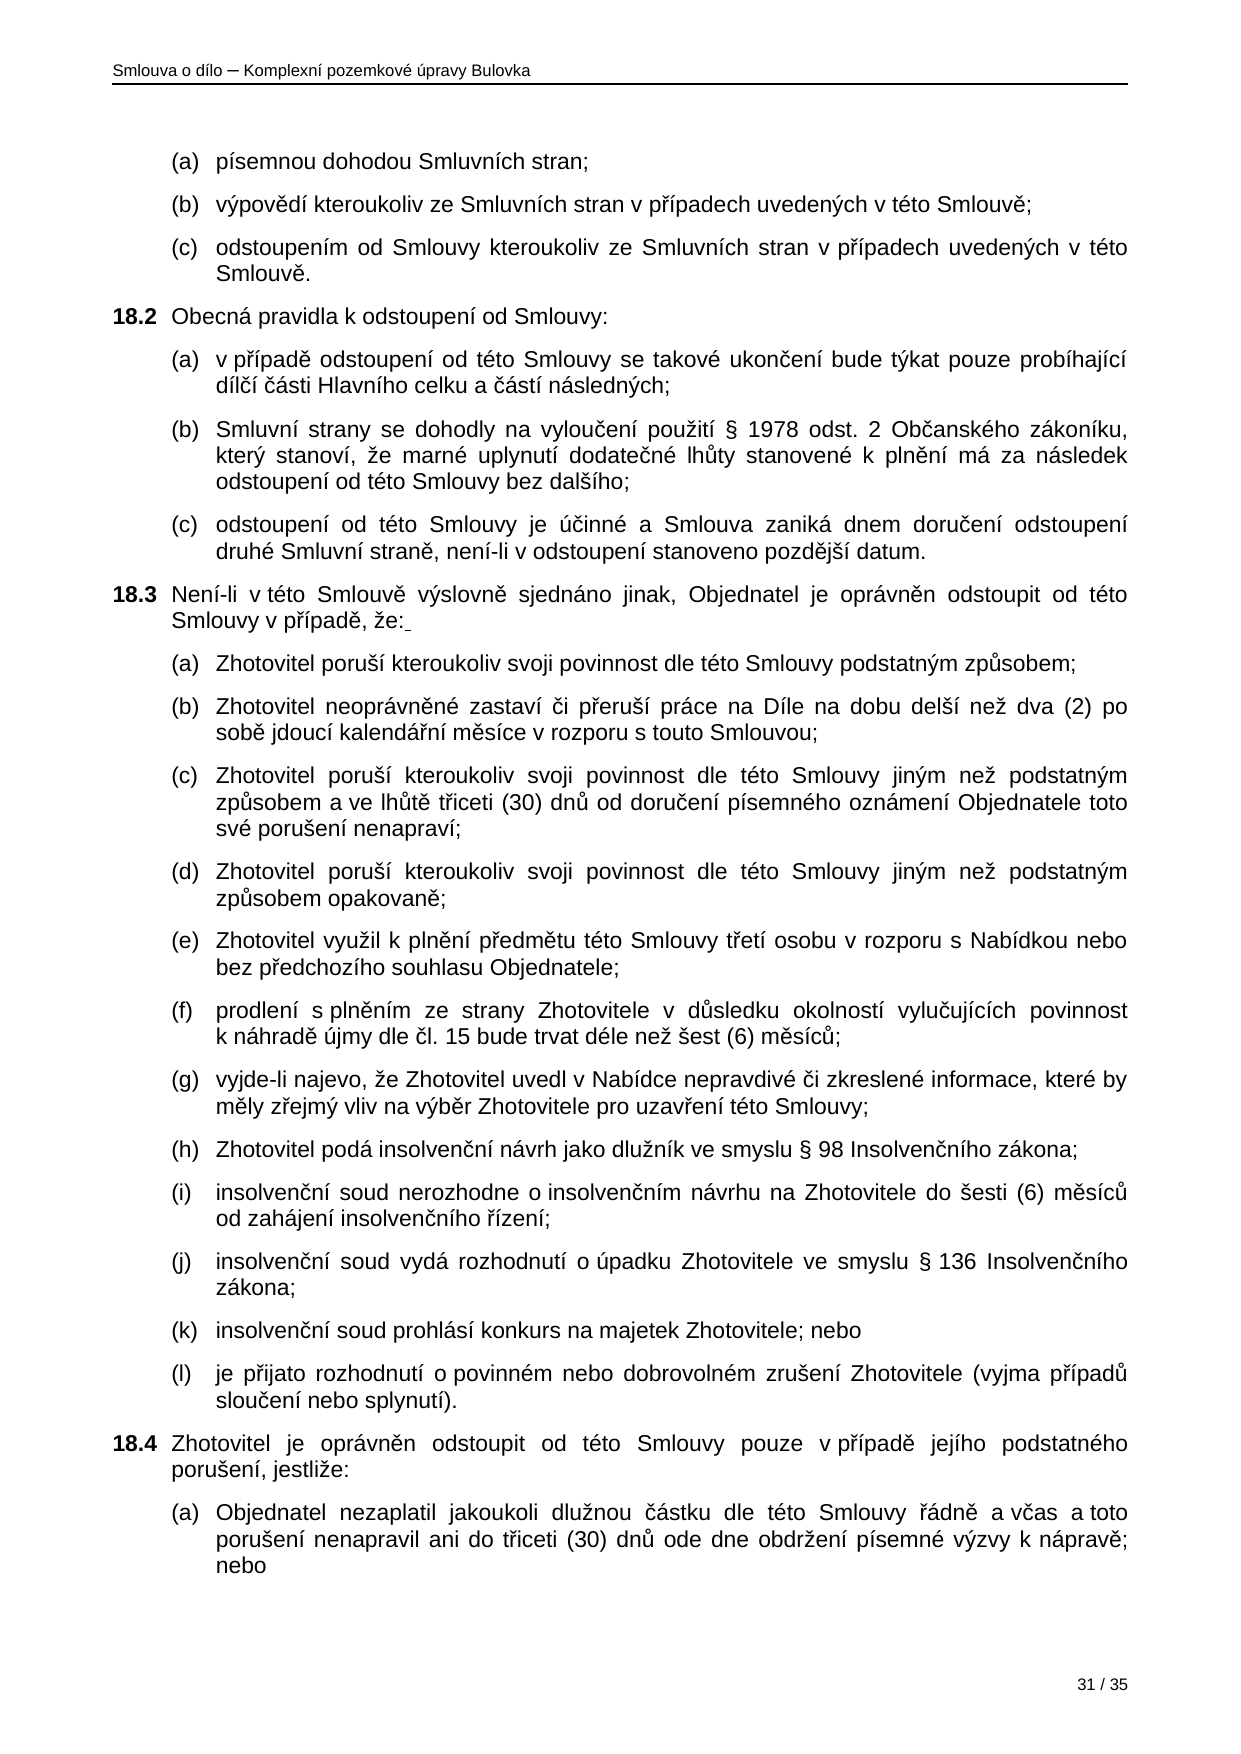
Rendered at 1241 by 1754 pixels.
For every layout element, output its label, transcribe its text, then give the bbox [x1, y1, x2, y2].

text Zhotovitel využil k plnění předmětu této Smlouvy třetí osobu v rozporu s Nabídkou nebo bez předchozího souhlasu Objednatele; [171, 927, 1128, 980]
text Zhotovitel poruší kteroukoliv svoji povinnost dle této Smlouvy jiným než podstatným způsobem a ve lhůtě třiceti (30) dnů od doručení písemného oznámení Objednatele toto své porušení nenapraví; [171, 762, 1128, 841]
list písemnou dohodou Smluvních stran; [171, 148, 1128, 174]
text Zhotovitel poruší kteroukoliv svoji povinnost dle této Smlouvy jiným než podstatným způsobem opakovaně; [171, 858, 1128, 911]
text Není-li v této Smlouvě výslovně sjednáno jinak, Objednatel je oprávněn odstoupit od této Smlouvy v případě, že: [112, 581, 1128, 633]
text Zhotovitel podá insolvenční návrh jako dlužník ve smyslu § 98 Insolvenčního zákona; [171, 1136, 1128, 1162]
text vyjde-li najevo, že Zhotovitel uvedl v Nabídce nepravdivé či zkreslené informace, které by měly zřejmý vliv na výběr Zhotovitele pro uzavření této Smlouvy; [171, 1066, 1128, 1119]
text insolvenční soud vydá rozhodnutí o úpadku Zhotovitele ve smyslu § 136 Insolvenčního zákona; [171, 1248, 1128, 1301]
text prodlení s plněním ze strany Zhotovitele v důsledku okolností vylučujících povinnost k náhradě újmy dle čl. 15 bude trvat déle než šest (6) měsíců; [171, 997, 1128, 1049]
list Objednatel nezaplatil jakoukoli dlužnou částku dle této Smlouvy řádně a včas a toto porušení nenapravil ani do třiceti (30) dnů ode dne obdržení písemné výzvy k nápravě; nebo [171, 1499, 1128, 1578]
text výpovědí kteroukoliv ze Smluvních stran v případech uvedených v této Smlouvě; [171, 191, 1128, 217]
text insolvenční soud prohlásí konkurs na majetek Zhotovitele; nebo [171, 1317, 1128, 1344]
text Obecná pravidla k odstoupení od Smlouvy: [112, 303, 1128, 329]
text odstoupení od této Smlouvy je účinné a Smlouva zaniká dnem doručení odstoupení druhé Smluvní straně, není-li v odstoupení stanoveno pozdější datum. [171, 511, 1128, 564]
text odstoupením od Smlouvy kteroukoliv ze Smluvních stran v případech uvedených v této Smlouvě. [171, 234, 1128, 286]
list v případě odstoupení od této Smlouvy se takové ukončení bude týkat pouze probíhající dílčí části Hlavního celku a částí následných; [171, 346, 1128, 399]
text Zhotovitel je oprávněn odstoupit od této Smlouvy pouze v případě jejího podstatného porušení, jestliže: [112, 1430, 1128, 1482]
text Smluvní strany se dohodly na vyloučení použití § 1978 odst. 2 Občanského zákoníku, který stanoví, že marné uplynutí dodatečné lhůty stanovené k plnění má za následek odstoupení od této Smlouvy bez dalšího; [171, 416, 1128, 494]
text insolvenční soud nerozhodne o insolvenčním návrhu na Zhotovitele do šesti (6) měsíců od zahájení insolvenčního řízení; [171, 1179, 1128, 1231]
list Zhotovitel poruší kteroukoliv svoji povinnost dle této Smlouvy podstatným způsobem; [171, 650, 1128, 676]
text je přijato rozhodnutí o povinném nebo dobrovolném zrušení Zhotovitele (vyjma případů sloučení nebo splynutí). [171, 1360, 1128, 1413]
list Zhotovitel neoprávněné zastaví či přeruší práce na Díle na dobu delší než dva (2) po sobě jdoucí kalendářní měsíce v rozporu s touto Smlouvou; [171, 693, 1128, 746]
